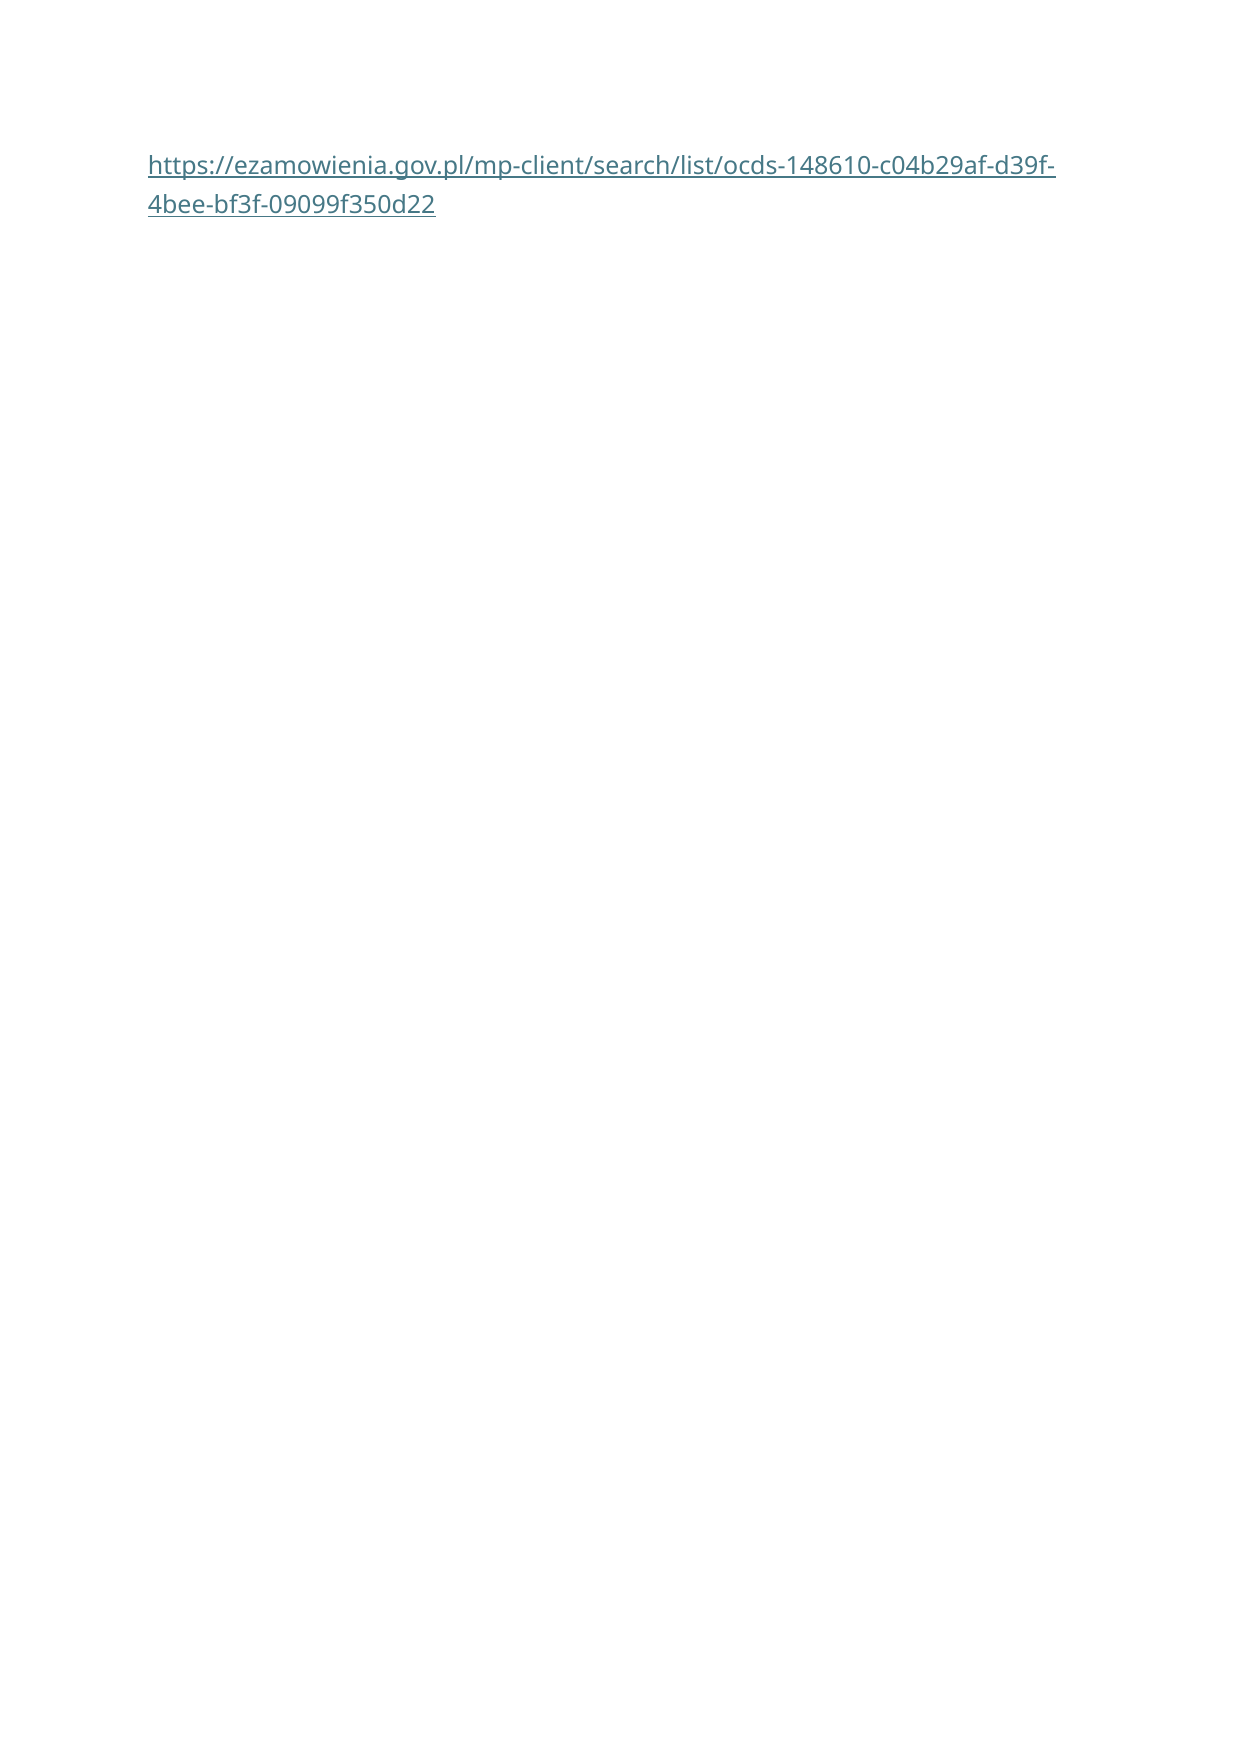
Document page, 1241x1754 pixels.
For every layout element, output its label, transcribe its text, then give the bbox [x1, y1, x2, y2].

text https://ezamowienia.gov.pl/mp-client/search/list/ocds-148610-c04b29af-d39f-4bee-bf3f-09099f350d22 [148, 148, 1093, 221]
